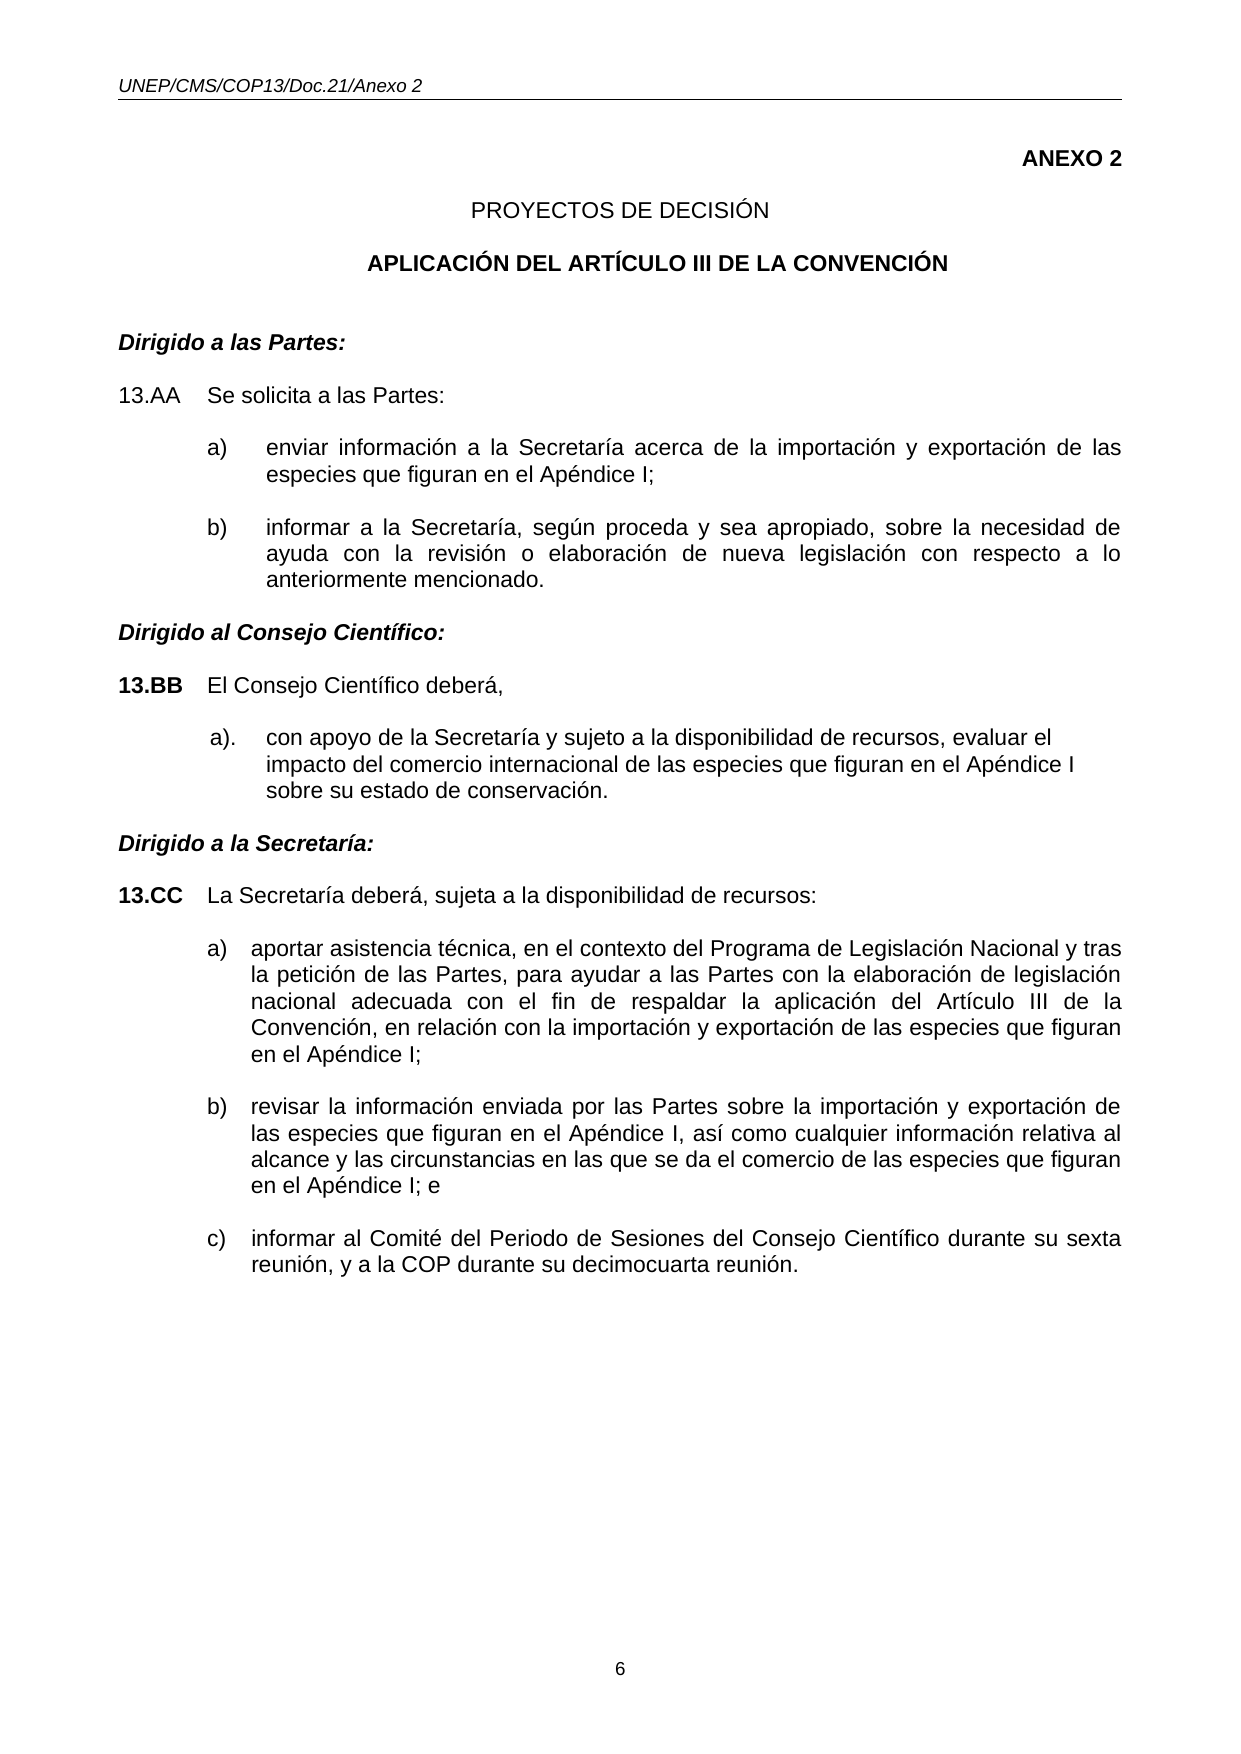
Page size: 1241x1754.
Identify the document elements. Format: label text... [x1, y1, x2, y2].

text 13.CC La Secretaría deberá, sujeta a la disponibilidad de recursos: [118, 882, 1122, 909]
text 13.AA Se solicita a las Partes: [118, 382, 1122, 408]
list revisar la información enviada por las Partes sobre la importación y exportación de las especies que figuran en el Apéndice I, así como cualquier información relativa al alcance y las circunstancias en las que se da el comercio de las especies que figuran en el Apéndice I; e [207, 1093, 1122, 1199]
text Dirigido al Consejo Científico: [118, 619, 1122, 645]
text c) informar al Comité del Periodo de Sesiones del Consejo Científico durante su sexta reunión, y a la COP durante su decimocuarta reunión. [207, 1225, 1122, 1278]
list enviar información a la Secretaría acerca de la importación y exportación de las especies que figuran en el Apéndice I; [207, 434, 1122, 487]
text 13.BB El Consejo Científico deberá, [118, 672, 1122, 698]
text APLICACIÓN DEL ARTÍCULO III DE LA CONVENCIÓN [118, 250, 1122, 276]
text PROYECTOS DE DECISIÓN [118, 197, 1122, 223]
text con apoyo de la Secretaría y sujeto a la disponibilidad de recursos, evaluar el impacto del comercio internacional de las especies que figuran en el Apéndice I sobre su estado de conservación. [236, 724, 1122, 803]
text Dirigido a la Secretaría: [118, 830, 1122, 856]
list informar a la Secretaría, según proceda y sea apropiado, sobre la necesidad de ayuda con la revisión o elaboración de nueva legislación con respecto a lo anteriormente mencionado. [207, 513, 1122, 592]
text ANEXO 2 [118, 144, 1122, 171]
text Dirigido a las Partes: [118, 329, 1122, 355]
list aportar asistencia técnica, en el contexto del Programa de Legislación Nacional y tras la petición de las Partes, para ayudar a las Partes con la elaboración de legislación nacional adecuada con el fin de respaldar la aplicación del Artículo III de la Convención, en relación con la importación y exportación de las especies que figuran en el Apéndice I; [207, 935, 1122, 1067]
